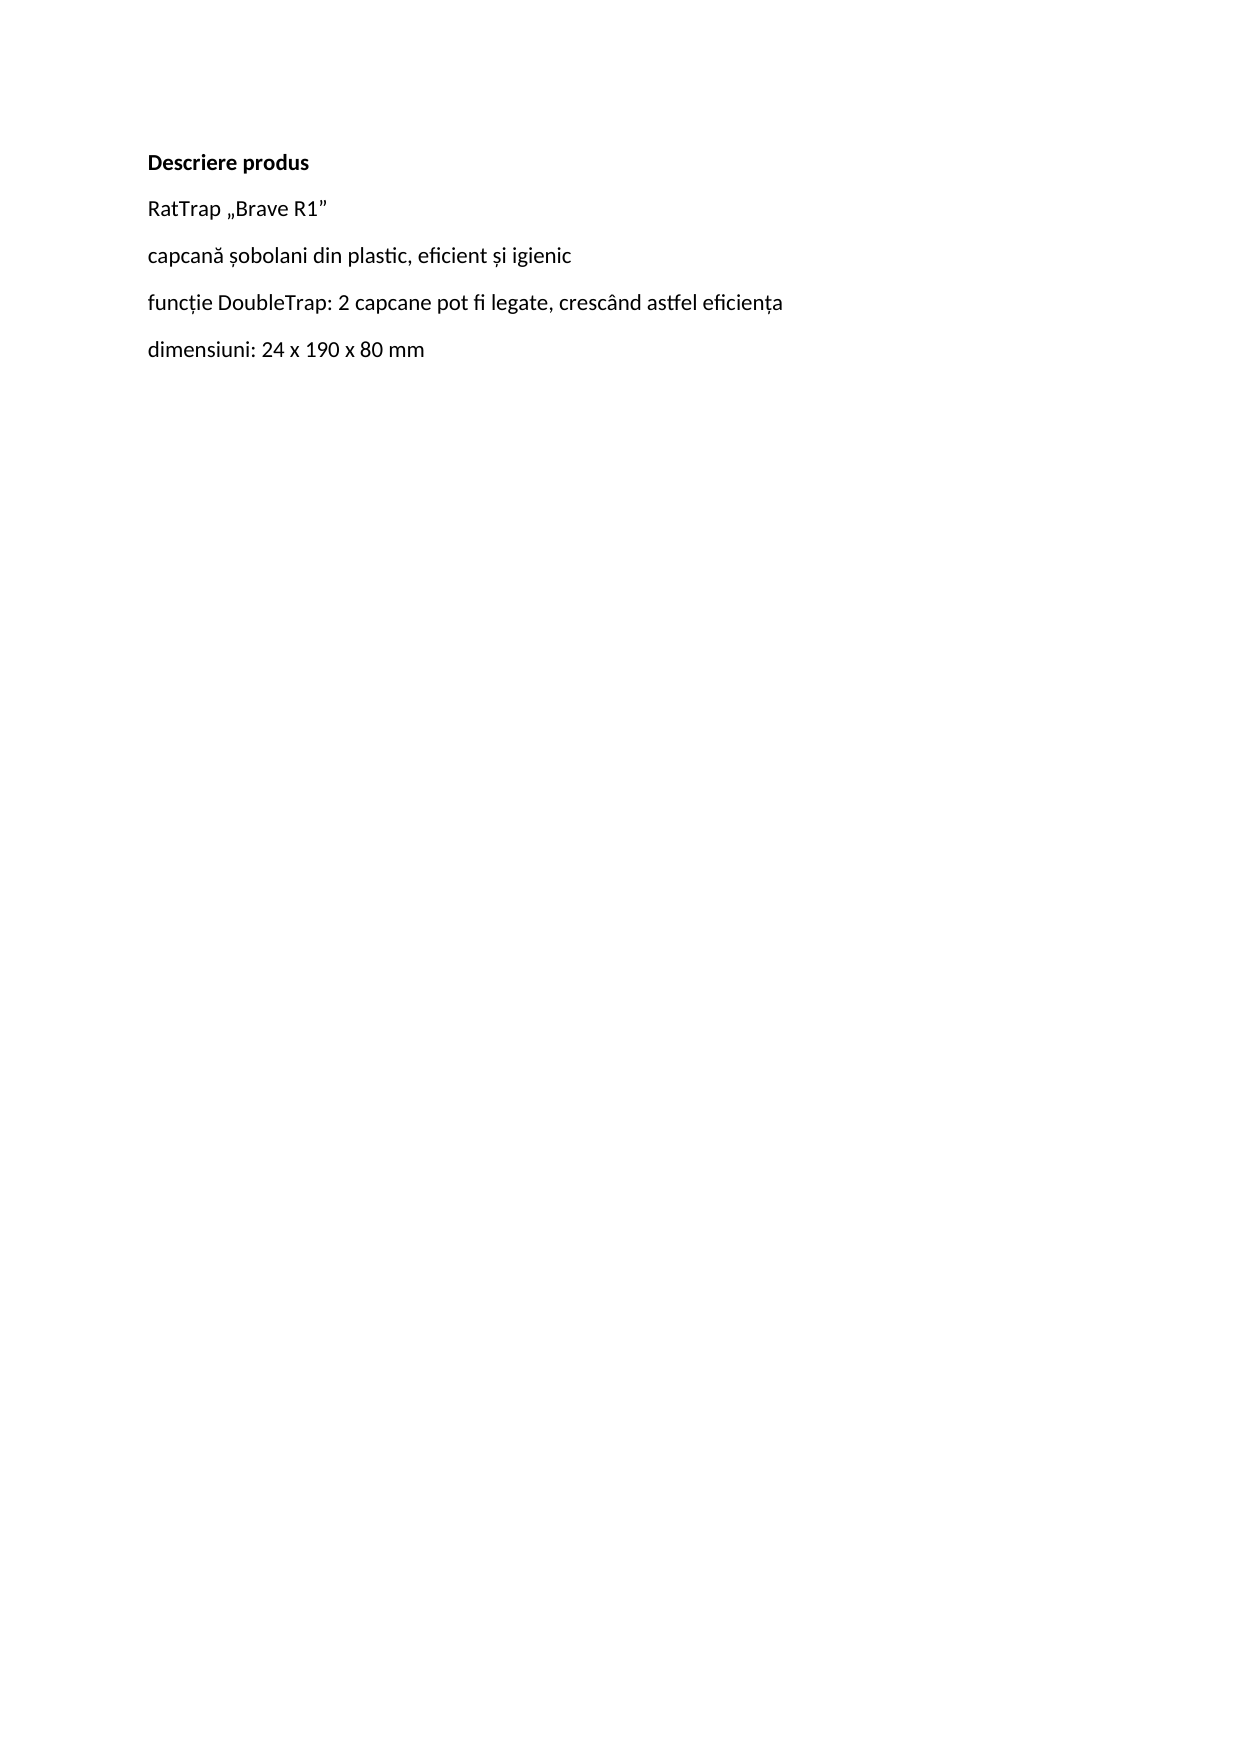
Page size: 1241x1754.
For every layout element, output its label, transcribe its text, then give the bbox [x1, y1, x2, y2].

text dimensiuni: 24 x 190 x 80 mm [148, 335, 1093, 363]
text Descriere produs [148, 148, 1093, 176]
text capcană șobolani din plastic, eficient și igienic [148, 241, 1093, 269]
text funcție DoubleTrap: 2 capcane pot fi legate, crescând astfel eficiența [148, 288, 1093, 316]
text RatTrap „Brave R1” [148, 194, 1093, 222]
